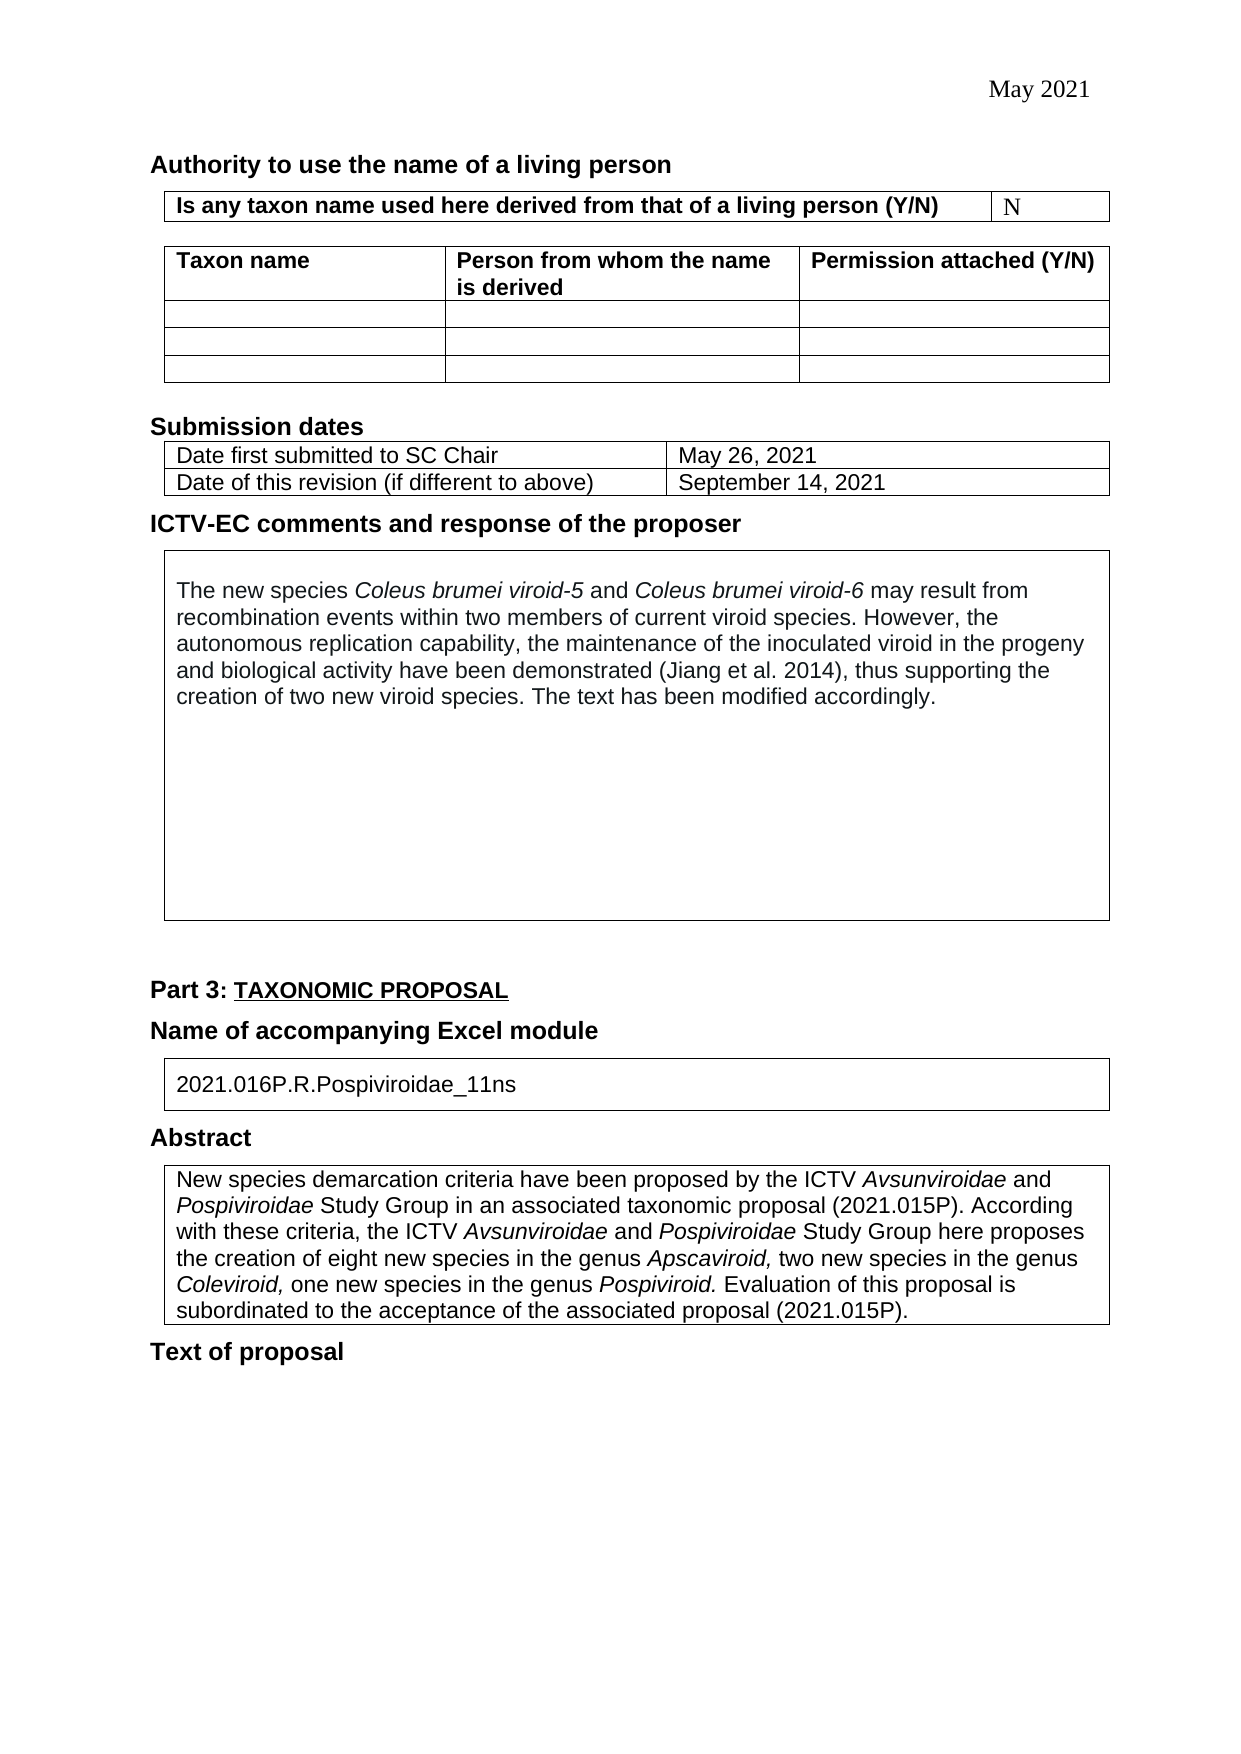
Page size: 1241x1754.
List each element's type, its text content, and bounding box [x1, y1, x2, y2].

table_cell [800, 301, 1109, 327]
table_header The new species Coleus brumei viroid-5 and Coleus brumei viroid-6 may result from recombination events within two members of current viroid species. However, the autonomous replication capability, the maintenance of the inoculated viroid in the progeny and biological activity have been demonstrated (Jiang et al. 2014), thus supporting the creation of two new viroid species. The text has been modified accordingly. [165, 551, 1109, 920]
table_cell [800, 356, 1109, 382]
table_cell [446, 356, 799, 382]
table_header New species demarcation criteria have been proposed by the ICTV Avsunviroidae and Pospiviroidae Study Group in an associated taxonomic proposal (2021.015P). According with these criteria, the ICTV Avsunviroidae and Pospiviroidae Study Group here proposes the creation of eight new species in the genus Apscaviroid, two new species in the genus Coleviroid, one new species in the genus Pospiviroid. Evaluation of this proposal is subordinated to the acceptance of the associated proposal (2021.015P). [165, 1166, 1109, 1324]
table_cell Date of this revision (if different to above) [165, 469, 666, 495]
table_cell [446, 328, 799, 354]
table_cell [446, 301, 799, 327]
text Submission dates [150, 412, 1090, 441]
table_cell September 14, 2021 [667, 469, 1109, 495]
table_header 2021.016P.R.Pospiviroidae_11ns [165, 1059, 1109, 1110]
table_cell [800, 328, 1109, 354]
text Part 3: TAXONOMIC PROPOSAL [150, 975, 1090, 1004]
text Text of proposal [150, 1337, 1090, 1366]
table_header Is any taxon name used here derived from that of a living person (Y/N) [165, 192, 991, 221]
text Abstract [150, 1123, 1090, 1152]
table_header May 26, 2021 [667, 442, 1109, 468]
table_header Permission attached (Y/N) [800, 247, 1109, 300]
table_header Taxon name [165, 247, 445, 300]
text Name of accompanying Excel module [150, 1016, 1090, 1045]
table_cell [165, 301, 445, 327]
table_cell [165, 328, 445, 354]
table_cell [165, 356, 445, 382]
table_header Date first submitted to SC Chair [165, 442, 666, 468]
table_header Person from whom the name is derived [446, 247, 799, 300]
text ICTV-EC comments and response of the proposer [150, 509, 1090, 538]
table_header N [992, 192, 1109, 221]
text Authority to use the name of a living person [150, 150, 1090, 179]
